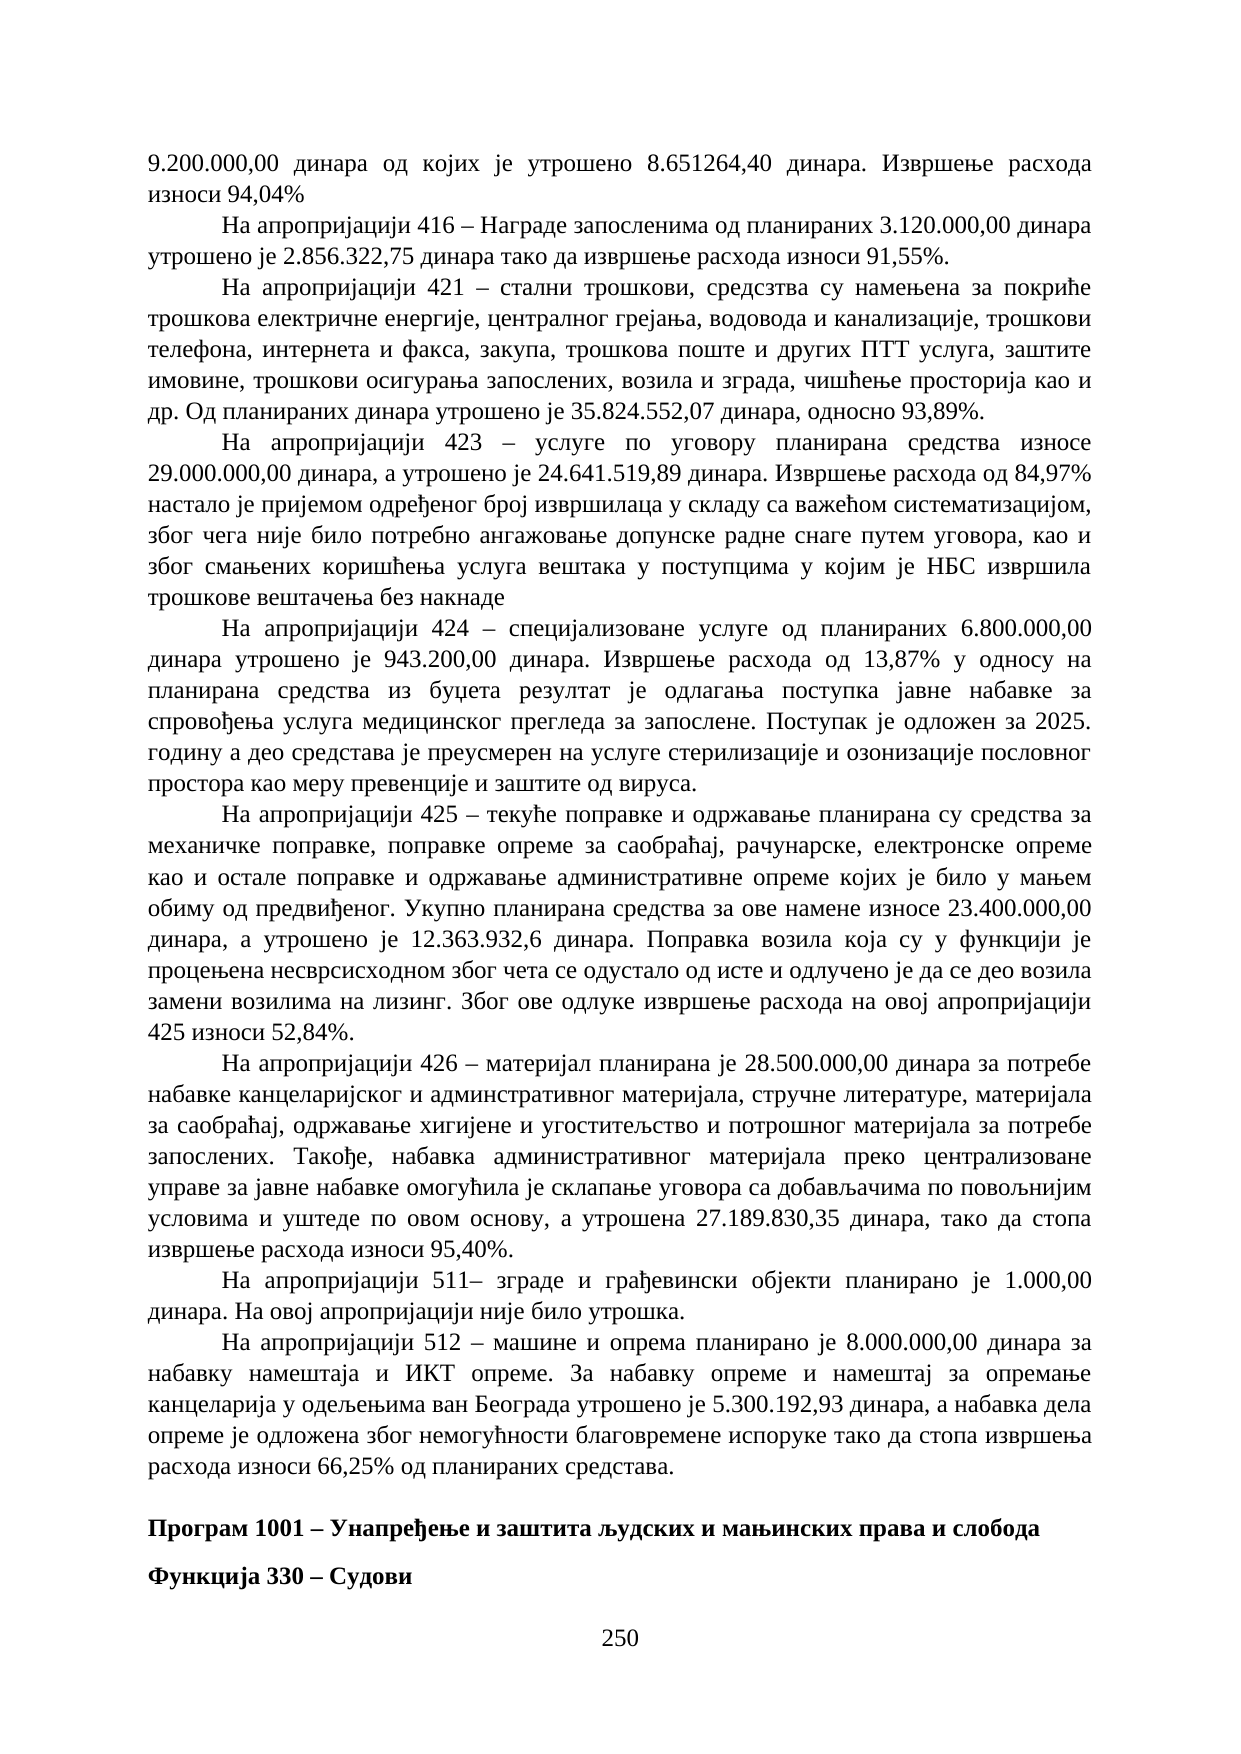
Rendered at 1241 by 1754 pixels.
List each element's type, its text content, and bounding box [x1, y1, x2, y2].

text На апропријацији 511– зграде и грађевински објекти планирано је 1.000,00 динара. На овој апропријацији није било утрошка. [148, 1265, 1093, 1325]
text На апропријацији 416 – Награде запосленима од планираних 3.120.000,00 динара утрошено је 2.856.322,75 динара тако да извршење расхода износи 91,55%. [148, 210, 1093, 269]
text На апропријацији 423 – услуге по уговору планирана средства износе 29.000.000,00 динара, а утрошено је 24.641.519,89 динара. Извршење расхода од 84,97% настало је пријемом одређеног број извршилаца у складу са важећом систематизацијом, због чега није било потребно ангажовање допунске радне снаге путем уговора, као и због смањених коришћења услуга вештака у поступцима у којим је НБС извршила трошкове вештачења без накнаде [148, 427, 1093, 611]
text На апропријацији 426 – материјал планирана је 28.500.000,00 динара за потребе набавке канцеларијског и админстративног материјала, стручне литературе, материјала за саобраћај, одржавање хигијене и угоститељство и потрошног материјала за потребе запослених. Такође, набавка административног материјала преко централизоване управе за јавне набавке омогућила је склапање уговора са добављачима по повољнијим условима и уштеде по овом основу, а утрошена 27.189.830,35 динара, тако да стопа извршење расхода износи 95,40%. [148, 1048, 1093, 1263]
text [148, 148, 1093, 207]
text Функција 330 – Судови [148, 1561, 1093, 1590]
text На апропријацији 421 – стални трошкови, средсзтва су намењена за покриће трошкова електричне енергије, централног грејања, водовода и канализације, трошкови телефона, интернета и факса, закупа, трошкова поште и других ПТТ услуга, заштите имовине, трошкови осигурања запослених, возила и зграда, чишћење просторија као и др. Од планираних динара утрошено је 35.824.552,07 динара, односно 93,89%. [148, 272, 1093, 425]
text На апропријацији 424 – специјализоване услуге од планираних 6.800.000,00 динара утрошено је 943.200,00 динара. Извршење расхода од 13,87% у односу на планирана средства из буџета резултат је одлагања поступка јавне набавке за спровођења услуга медицинског прегледа за запослене. Поступак је одложен за 2025. годину а део средстава је преусмерен на услуге стерилизације и озонизације пословног простора као меру превенције и заштите од вируса. [148, 613, 1093, 797]
text На апропријацији 512 – машине и опрема планирано је 8.000.000,00 динара за набавку намештаја и ИКТ опреме. За набавку опреме и намештај за опремање канцеларија у одељењима ван Београда утрошено је 5.300.192,93 динара, а набавка дела опреме је одложена због немогућности благовремене испоруке тако да стопа извршења расхода износи 66,25% од планираних средстава. [148, 1327, 1093, 1480]
text На апропријацији 425 – текуће поправке и одржавање планирана су средства за механичке поправке, поправке опреме за саобраћај, рачунарске, електронске опреме као и остале поправке и одржавање административне опреме којих је било у мањем обиму од предвиђеног. Укупно планирана средства за ове намене износе 23.400.000,00 динара, а утрошено је 12.363.932,6 динара. Поправка возила која су у функцији је процењена несврсисходном због чета се одустало од исте и одлучено је да се део возила замени возилима на лизинг. Због ове одлуке извршење расхода на овој апропријацији 425 износи 52,84%. [148, 799, 1093, 1046]
text Програм 1001 – Унапређење и заштита људских и мањинских права и слобода [148, 1513, 1093, 1542]
